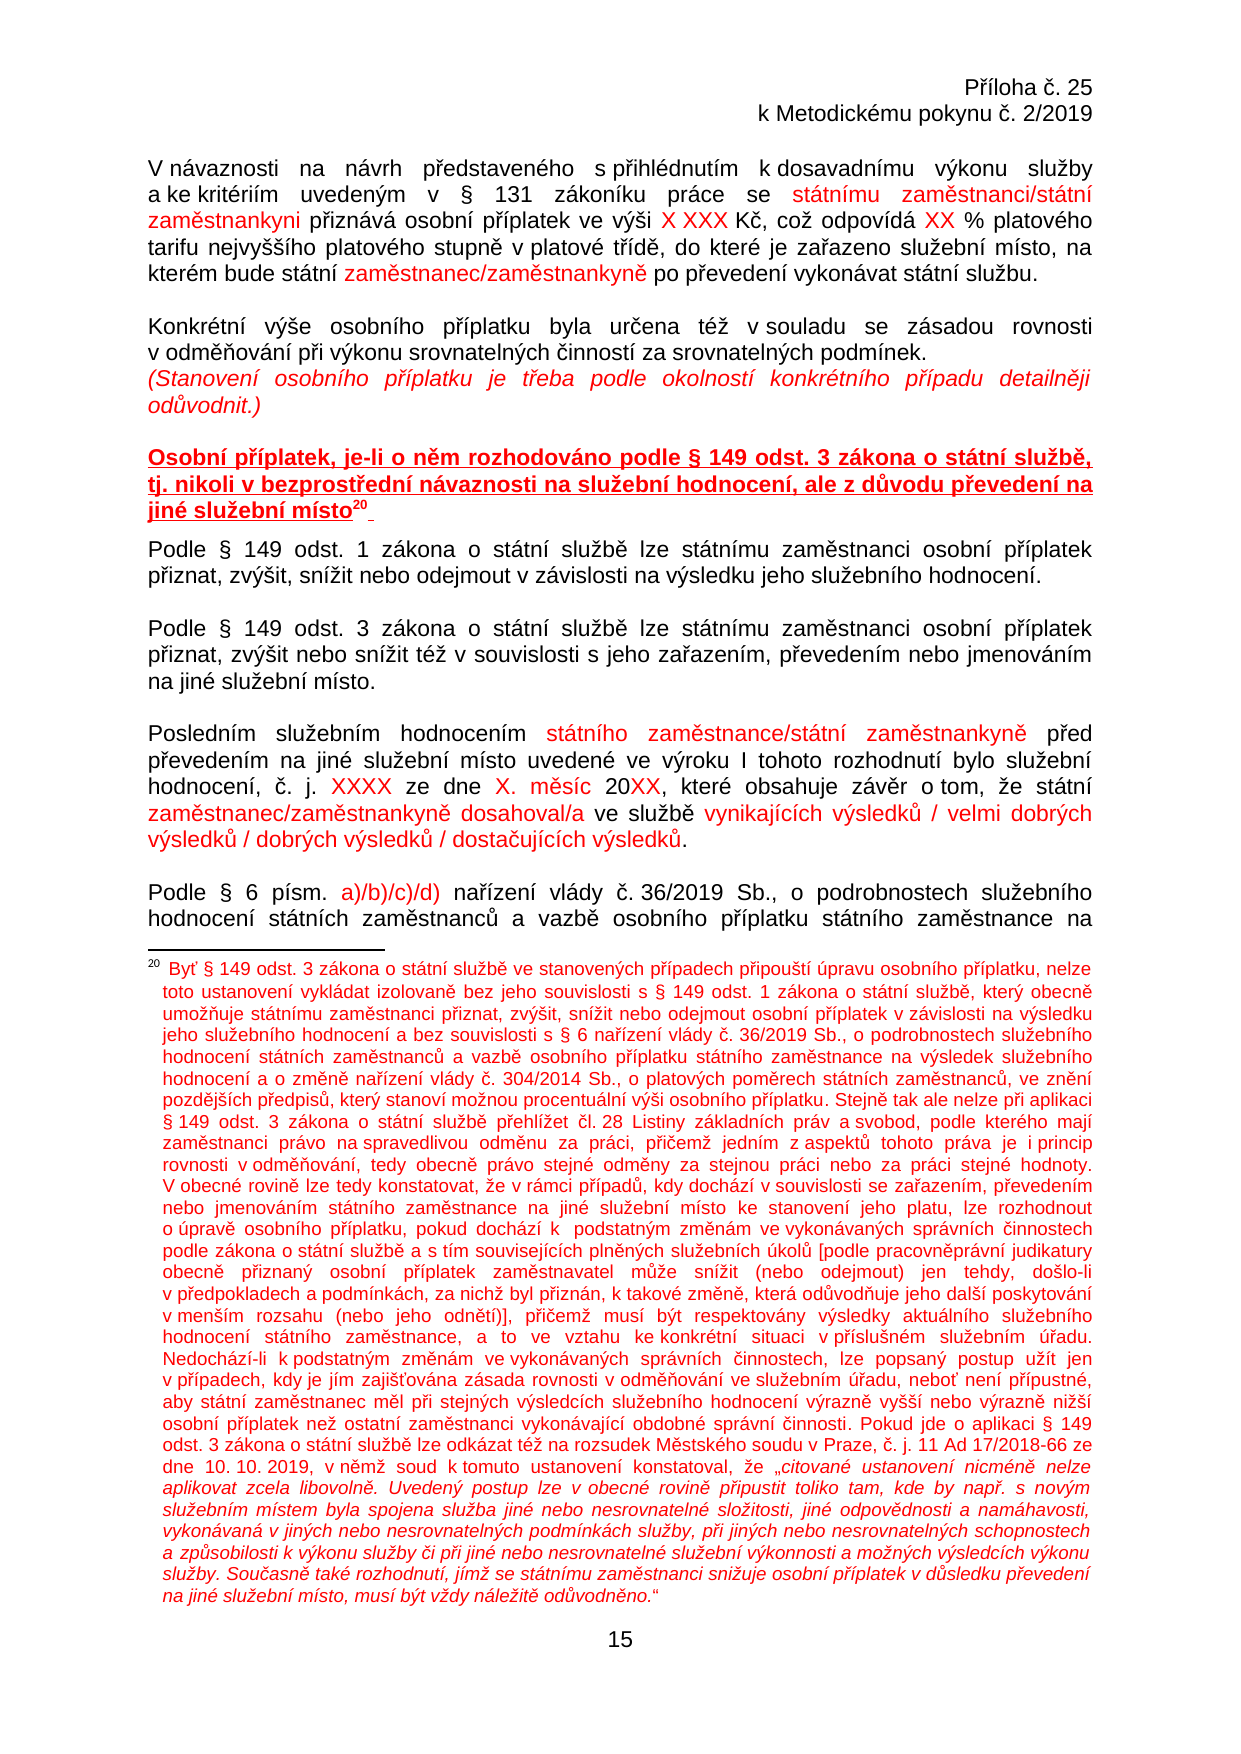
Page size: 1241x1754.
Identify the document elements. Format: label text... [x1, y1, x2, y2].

text Posledním služebním hodnocením státního zaměstnance/státní zaměstnankyně před převedením na jiné služební místo uvedené ve výroku I tohoto rozhodnutí bylo služební hodnocení, č. j. XXXX ze dne X. měsíc 20XX, které obsahuje závěr o tom, že státní zaměstnanec/zaměstnankyně dosahoval/a ve službě vynikajících výsledků / velmi dobrých výsledků / dobrých výsledků / dostačujících výsledků. [148, 720, 1093, 852]
text Podle § 149 odst. 3 zákona o státní službě lze státnímu zaměstnanci osobní příplatek přiznat, zvýšit nebo snížit též v souvislosti s jeho zařazením, převedením nebo jmenováním na jiné služební místo. [148, 615, 1093, 694]
text Konkrétní výše osobního příplatku byla určena též v souladu se zásadou rovnosti v odměňování při výkonu srovnatelných činností za srovnatelných podmínek. [148, 313, 1093, 365]
text (Stanovení osobního příplatku je třeba podle okolností konkrétního případu detailněji odůvodnit.) [148, 365, 1093, 418]
text V návaznosti na návrh představeného s přihlédnutím k dosavadnímu výkonu služby a ke kritériím uvedeným v § 131 zákoníku práce se státnímu zaměstnanci/státní zaměstnankyni přiznává osobní příplatek ve výši X XXX Kč, což odpovídá XX % platového tarifu nejvyššího platového stupně v platové třídě, do které je zařazeno služební místo, na kterém bude státní zaměstnanec/zaměstnankyně po převedení vykonávat státní službu. [148, 154, 1093, 286]
text Podle § 6 písm. a)/b)/c)/d) nařízení vlády č. 36/2019 Sb., o podrobnostech služebního hodnocení státních zaměstnanců a vazbě osobního příplatku státního zaměstnance na výsledek služebního hodnocení a o změně nařízení vlády č. 304/2014 Sb., o platových poměrech státních zaměstnanců, ve znění pozdějších předpisů, pokud jde o státního zaměstnance, který ve státní službě dosahoval vynikajících výsledků / velmi dobrých výsledků / dobrých výsledků / dostačujících výsledků , nesmí být osobní příplatek vyšší než 100/80/60/10 % platového tarifu nejvyššího platového stupně v platové třídě, do které je zařazeno služební místo, na kterém státní zaměstnanec vykonává státní službu. [148, 878, 1093, 931]
text Osobní příplatek, je-li o něm rozhodováno podle § 149 odst. 3 zákona o státní službě, tj. nikoli v bezprostřední návaznosti na služební hodnocení, ale z důvodu převedení na jiné služební místo [148, 495, 1093, 523]
text Podle § 149 odst. 1 zákona o státní službě lze státnímu zaměstnanci osobní příplatek přiznat, zvýšit, snížit nebo odejmout v závislosti na výsledku jeho služebního hodnocení. [148, 536, 1093, 589]
text Osobní příplatek, je-li o něm rozhodováno podle § 149 odst. 3 zákona o státní službě, tj. nikoli v bezprostřední návaznosti na služební hodnocení, ale z důvodu převedení na jiné služební místo [148, 468, 1093, 494]
text Osobní příplatek, je-li o něm rozhodováno podle § 149 odst. 3 zákona o státní službě, tj. nikoli v bezprostřední návaznosti na služební hodnocení, ale z důvodu převedení na jiné služební místo [148, 444, 1093, 467]
